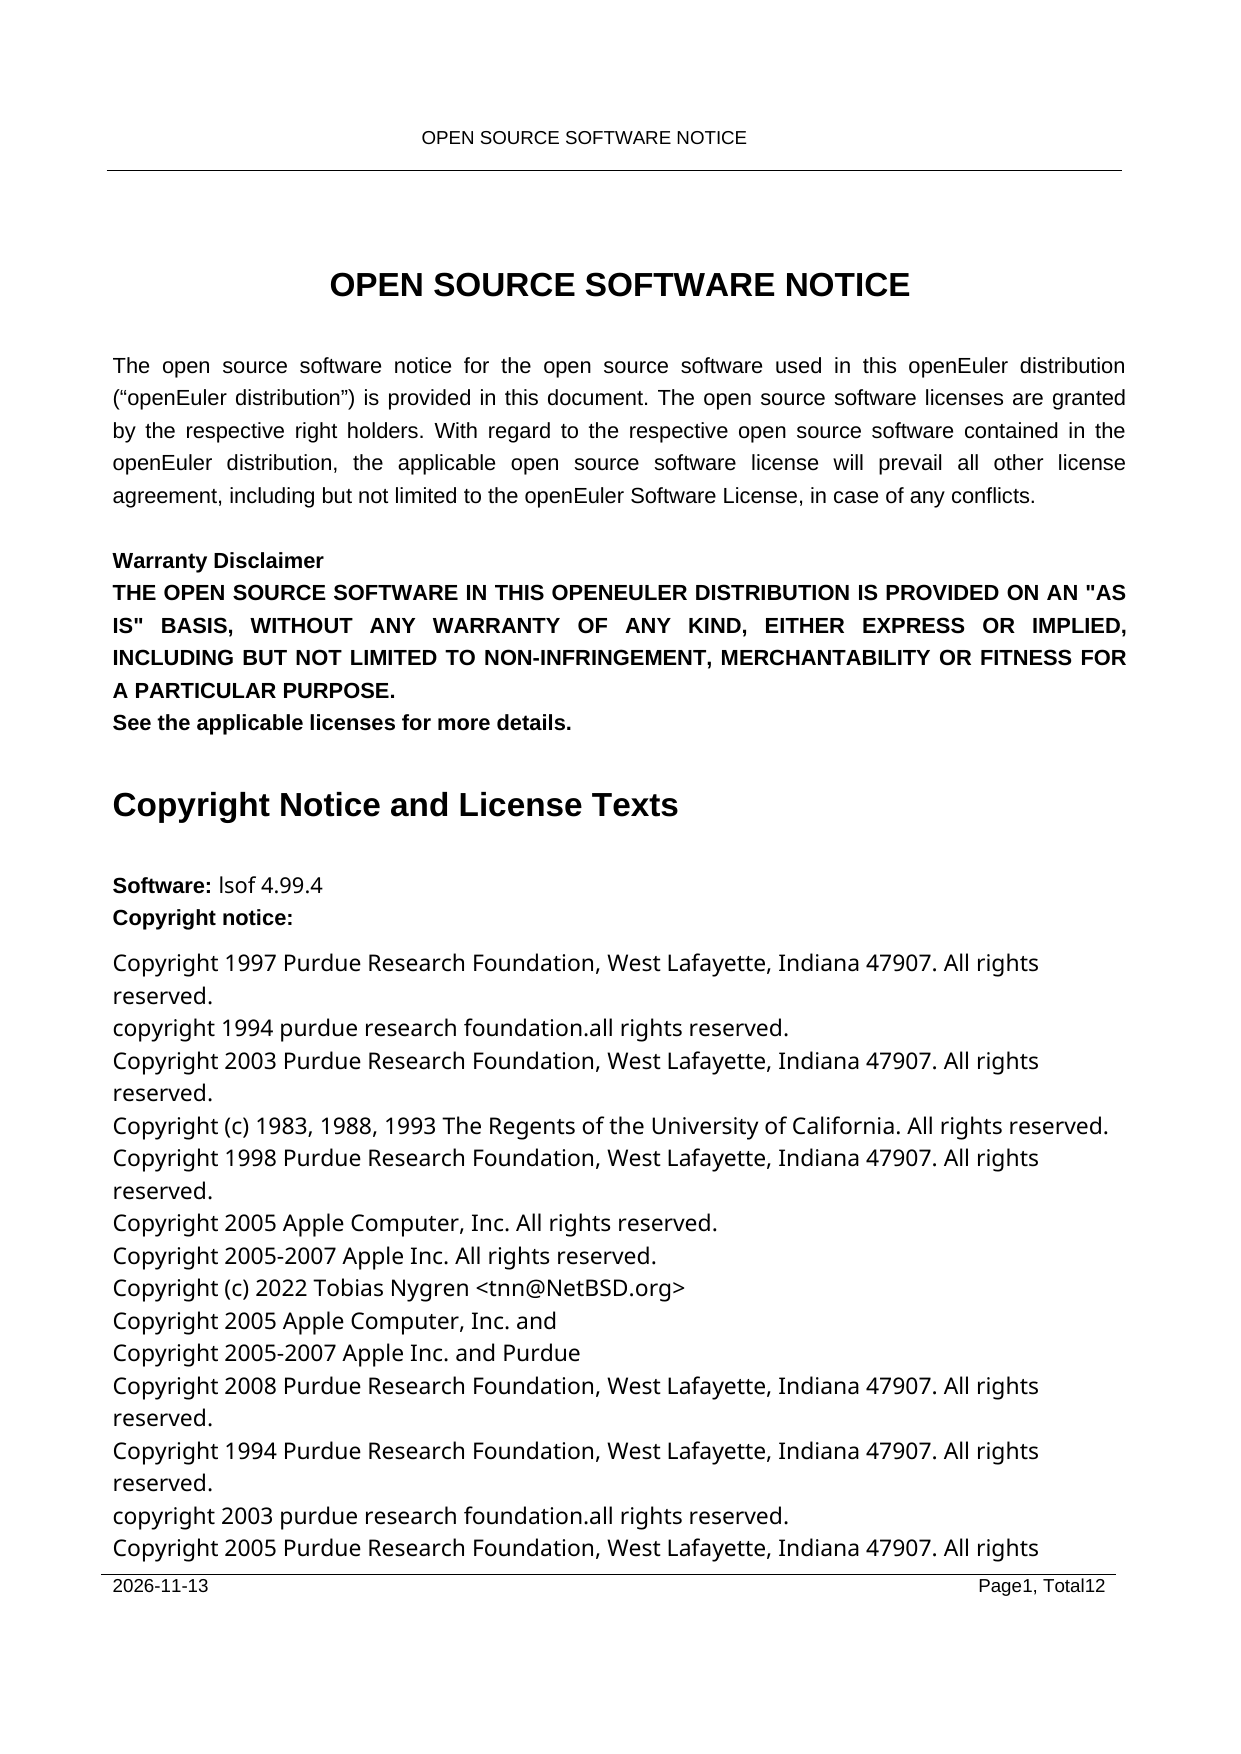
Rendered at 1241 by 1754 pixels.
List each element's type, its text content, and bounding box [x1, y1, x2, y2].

text Warranty Disclaimer [112, 544, 1128, 576]
text The open source software notice for the open source software used in this openEuler distribution (“openEuler distribution”) is provided in this document. The open source software licenses are granted by the respective right holders. With regard to the respective open source software contained in the openEuler distribution, the applicable open source software license will prevail all other license agreement, including but not limited to the openEuler Software License, in case of any conflicts. [112, 349, 1128, 511]
text THE OPEN SOURCE SOFTWARE IN THIS OPENEULER DISTRIBUTION IS PROVIDED ON AN "AS IS" BASIS, WITHOUT ANY WARRANTY OF ANY KIND, EITHER EXPRESS OR IMPLIED, INCLUDING BUT NOT LIMITED TO NON-INFRINGEMENT, MERCHANTABILITY OR FITNESS FOR A PARTICULAR PURPOSE. See the applicable licenses for more details. [112, 576, 1128, 739]
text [112, 947, 1128, 1564]
text Copyright Notice and License Texts [112, 771, 1128, 836]
text OPEN SOURCE SOFTWARE NOTICE [112, 251, 1128, 316]
text Copyright notice: [112, 901, 1128, 934]
title Software: lsof 4.99.4 [112, 869, 1128, 901]
